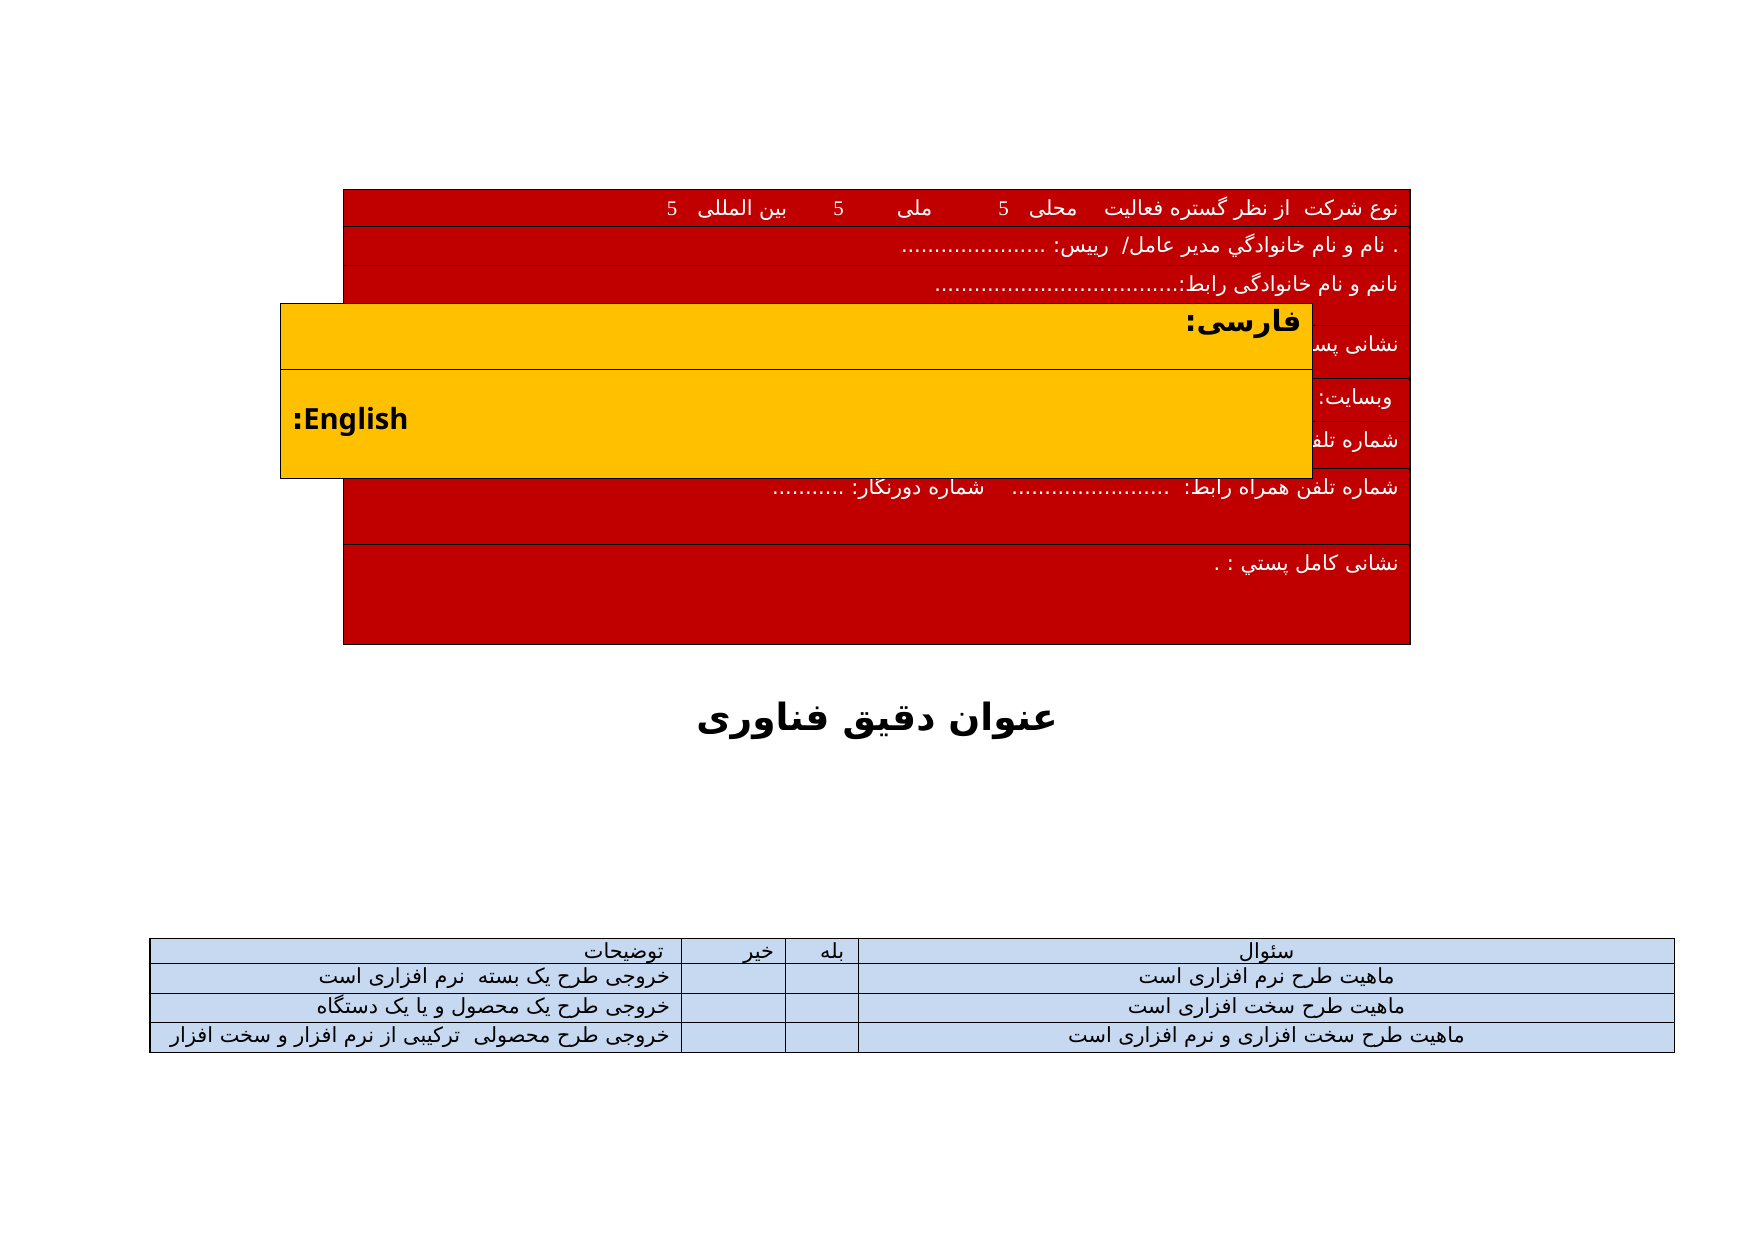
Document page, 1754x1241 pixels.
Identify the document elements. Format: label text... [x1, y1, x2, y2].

table_cell [682, 994, 785, 1022]
table_cell [786, 964, 858, 993]
table_cell نشانی پست الکترونیکی رابط: ..................................... [1313, 326, 1409, 378]
table_header سئوال [859, 939, 1674, 963]
table_cell [786, 1023, 858, 1052]
table_cell خروجی طرح یک بسته نرم افزاری است [151, 964, 681, 993]
table_cell ماهیت طرح نرم افزاری است [859, 964, 1674, 993]
table_cell [682, 1023, 785, 1052]
table_header بله [786, 939, 858, 963]
table_cell نانم و نام خانوادگی رابط:..................................... [344, 266, 1409, 325]
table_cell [859, 1023, 1674, 1052]
table_cell [682, 964, 785, 993]
table_cell نشانی كامل پستي : . [344, 545, 1409, 644]
text عنوان دقیق فناوری [150, 696, 1604, 739]
table_cell ماهیت طرح سخت افزاری است [859, 994, 1674, 1022]
table_cell شماره تلفن همراه رابط: ........................ شماره دورنگار: ........... [344, 469, 1409, 544]
table_cell [786, 994, 858, 1022]
table_cell خروجی طرح یک محصول و یا یک دستگاه [151, 994, 681, 1022]
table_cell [151, 1023, 681, 1052]
table_cell شماره تلفن ثابت: ............. [1313, 422, 1409, 468]
table_header توضیحات [151, 939, 681, 963]
table_header خیر [682, 939, 785, 963]
table_cell وبسایت: ................ [1313, 379, 1409, 421]
table_cell نوع شرکت از نظر گستره فعالیت محلی ملی بین المللی [344, 190, 1409, 226]
table_header فارسی: [281, 304, 1312, 369]
table_cell . نام و نام خانوادگي مدير عامل/ رییس: ...................... [344, 227, 1409, 265]
table_cell English: [281, 370, 1312, 478]
